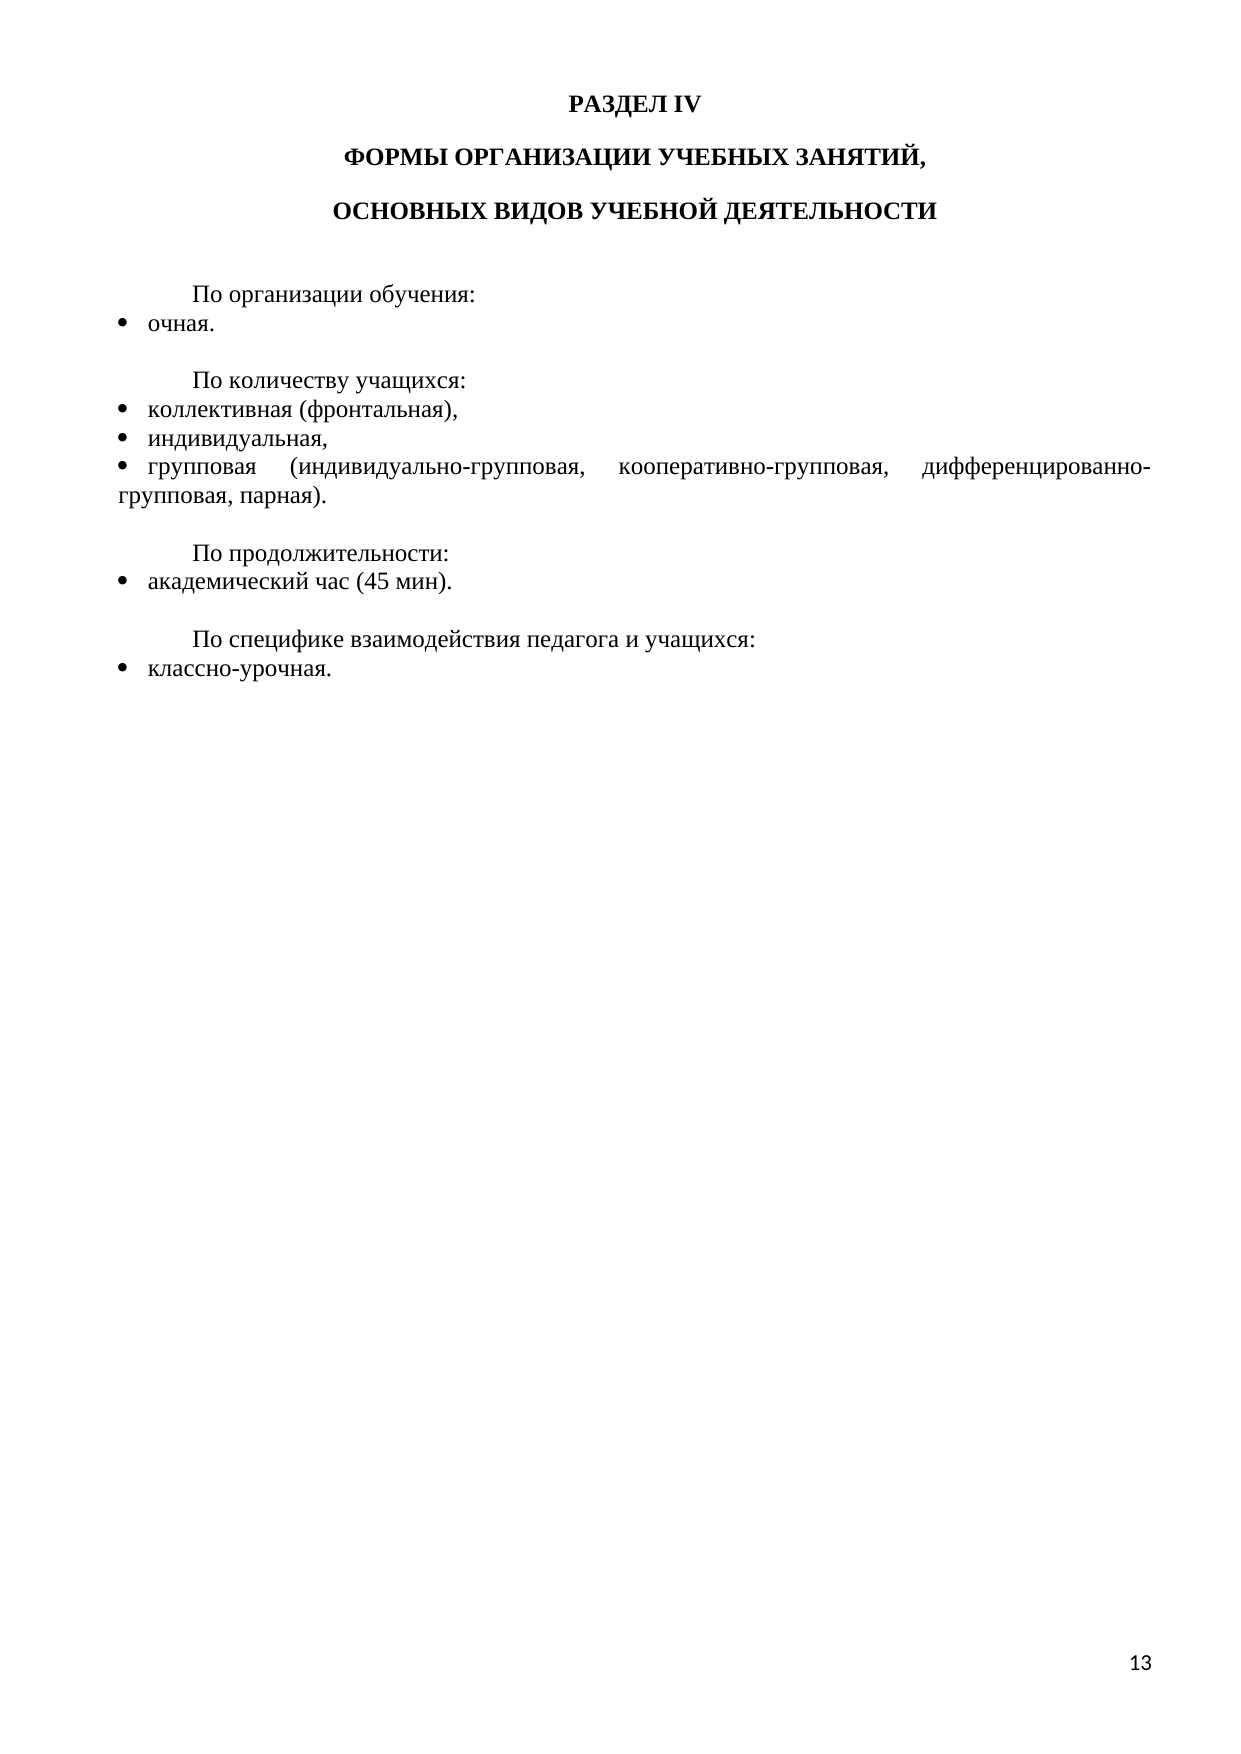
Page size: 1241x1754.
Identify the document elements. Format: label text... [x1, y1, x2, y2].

text ФОРМЫ ОРГАНИЗАЦИИ УЧЕБНЫХ ЗАНЯТИЙ, [118, 142, 1152, 171]
list групповая (индивидуально-групповая, кооперативно-групповая, дифференцированно-групповая, парная). [118, 451, 1152, 509]
text РАЗДЕЛ IV [118, 89, 1152, 117]
list коллективная (фронтальная), [118, 394, 1152, 423]
text По количеству учащихся: [118, 365, 1152, 394]
list индивидуальная, [118, 423, 1152, 451]
text ОСНОВНЫХ ВИДОВ УЧЕБНОЙ ДЕЯТЕЛЬНОСТИ [118, 196, 1152, 225]
list очная. [118, 308, 1152, 336]
text По продолжительности: [118, 538, 1152, 566]
list классно-урочная. [118, 653, 1152, 681]
list академический час (45 мин). [118, 566, 1152, 595]
text По специфике взаимодействия педагога и учащихся: [118, 624, 1152, 653]
text По организации обучения: [118, 279, 1152, 308]
